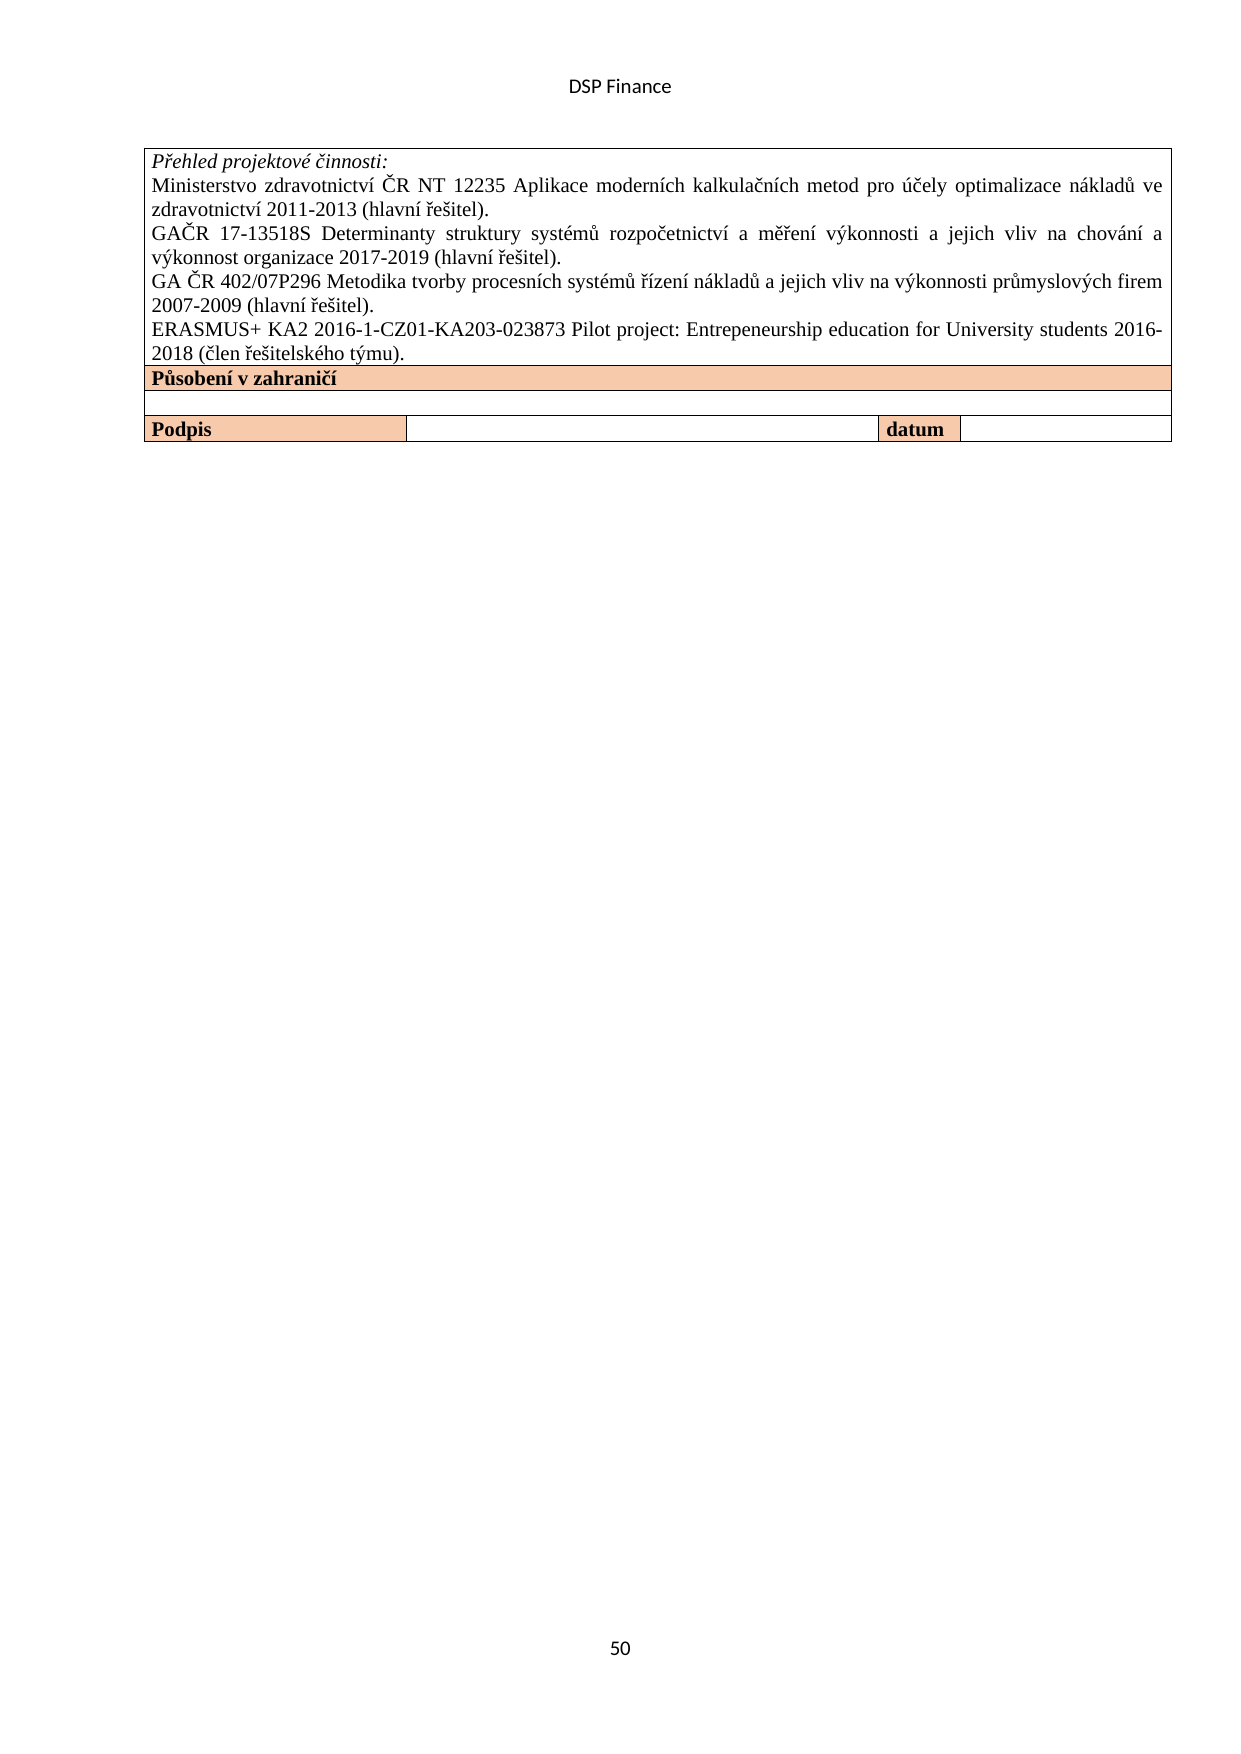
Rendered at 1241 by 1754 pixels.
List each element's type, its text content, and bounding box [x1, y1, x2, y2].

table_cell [145, 149, 1171, 365]
table_cell Působení v zahraničí [145, 366, 1171, 390]
table_cell [407, 416, 878, 441]
table_cell [145, 391, 1171, 415]
table_cell Podpis [145, 416, 406, 441]
table_cell [961, 416, 1171, 441]
table_cell datum [879, 416, 960, 441]
